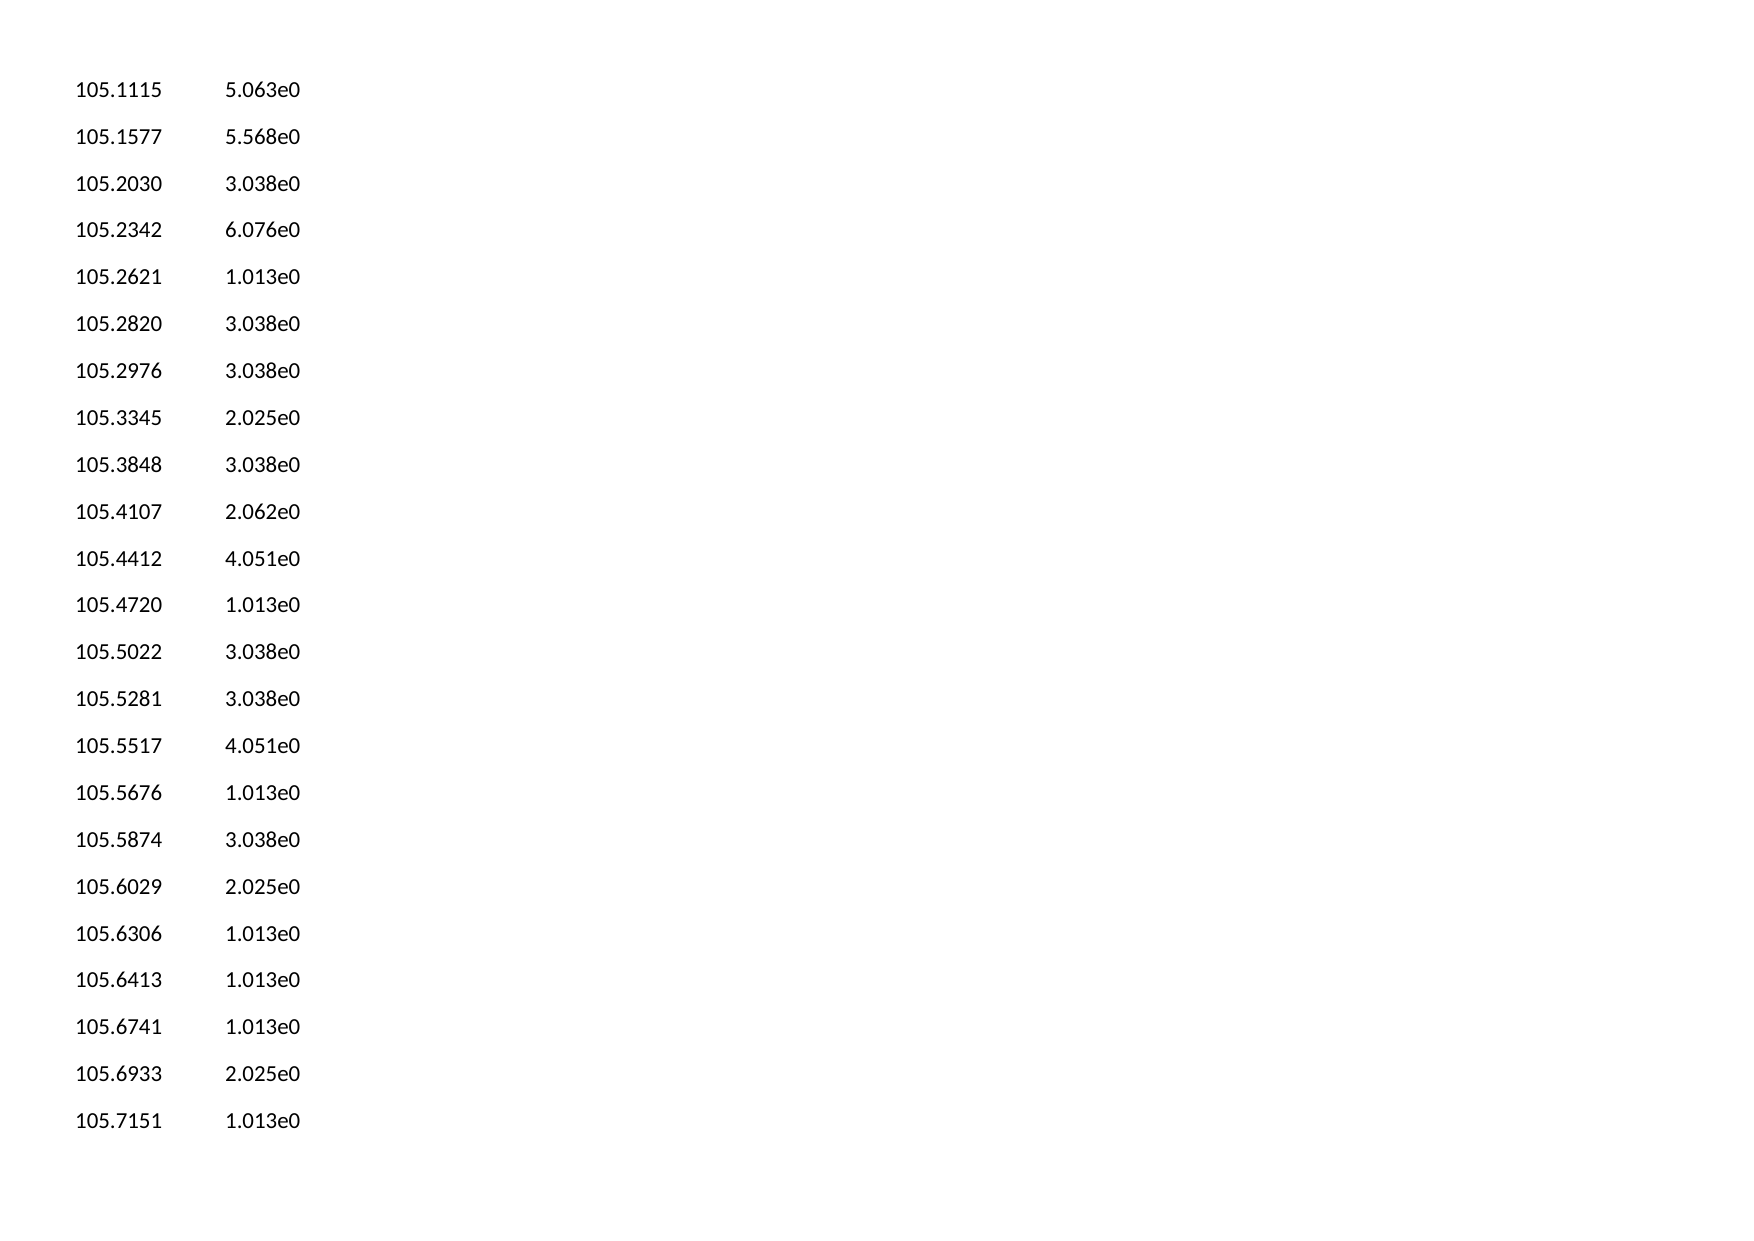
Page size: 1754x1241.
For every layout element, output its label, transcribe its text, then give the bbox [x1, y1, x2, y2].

text 105.5022 3.038e0 [75, 637, 1679, 666]
text 105.5281 3.038e0 [75, 684, 1679, 712]
text 105.6029 2.025e0 [75, 872, 1679, 900]
text 105.5517 4.051e0 [75, 731, 1679, 759]
text 105.2030 3.038e0 [75, 169, 1679, 197]
text 105.2621 1.013e0 [75, 262, 1679, 291]
text 105.4412 4.051e0 [75, 544, 1679, 572]
text 105.2976 3.038e0 [75, 356, 1679, 384]
text 105.1115 5.063e0 [75, 75, 1679, 103]
text 105.4720 1.013e0 [75, 591, 1679, 619]
text 105.6933 2.025e0 [75, 1059, 1679, 1087]
text 105.6741 1.013e0 [75, 1012, 1679, 1041]
text 105.2342 6.076e0 [75, 216, 1679, 244]
text 105.6413 1.013e0 [75, 966, 1679, 994]
text 105.5874 3.038e0 [75, 825, 1679, 853]
text 105.5676 1.013e0 [75, 778, 1679, 806]
text 105.3848 3.038e0 [75, 450, 1679, 478]
text 105.1577 5.568e0 [75, 122, 1679, 150]
text 105.2820 3.038e0 [75, 309, 1679, 337]
text 105.3345 2.025e0 [75, 403, 1679, 431]
text 105.4107 2.062e0 [75, 497, 1679, 525]
text 105.6306 1.013e0 [75, 919, 1679, 947]
text 105.7151 1.013e0 [75, 1106, 1679, 1134]
